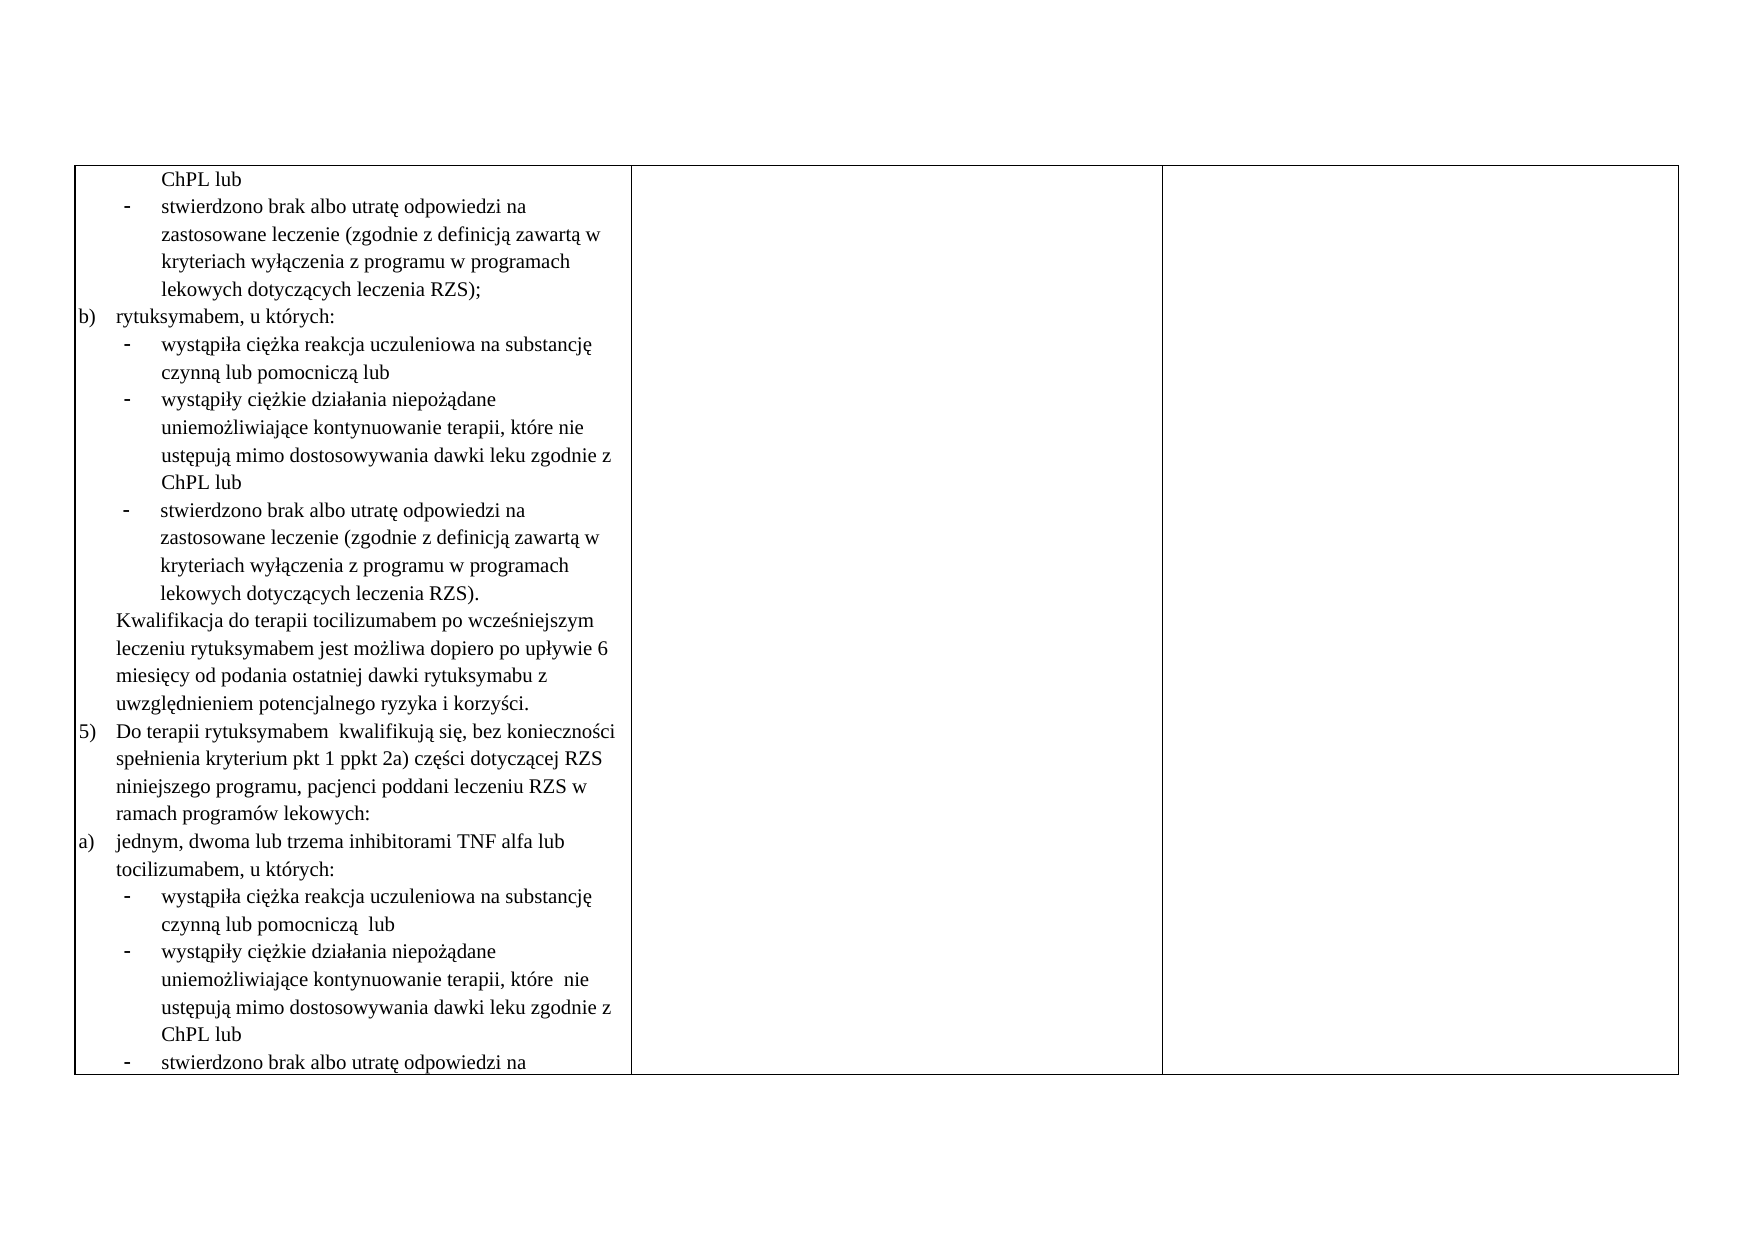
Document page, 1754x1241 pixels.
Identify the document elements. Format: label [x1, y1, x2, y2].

table_cell [76, 166, 631, 1074]
table_cell [632, 166, 1162, 1074]
table_cell [1163, 166, 1678, 1074]
